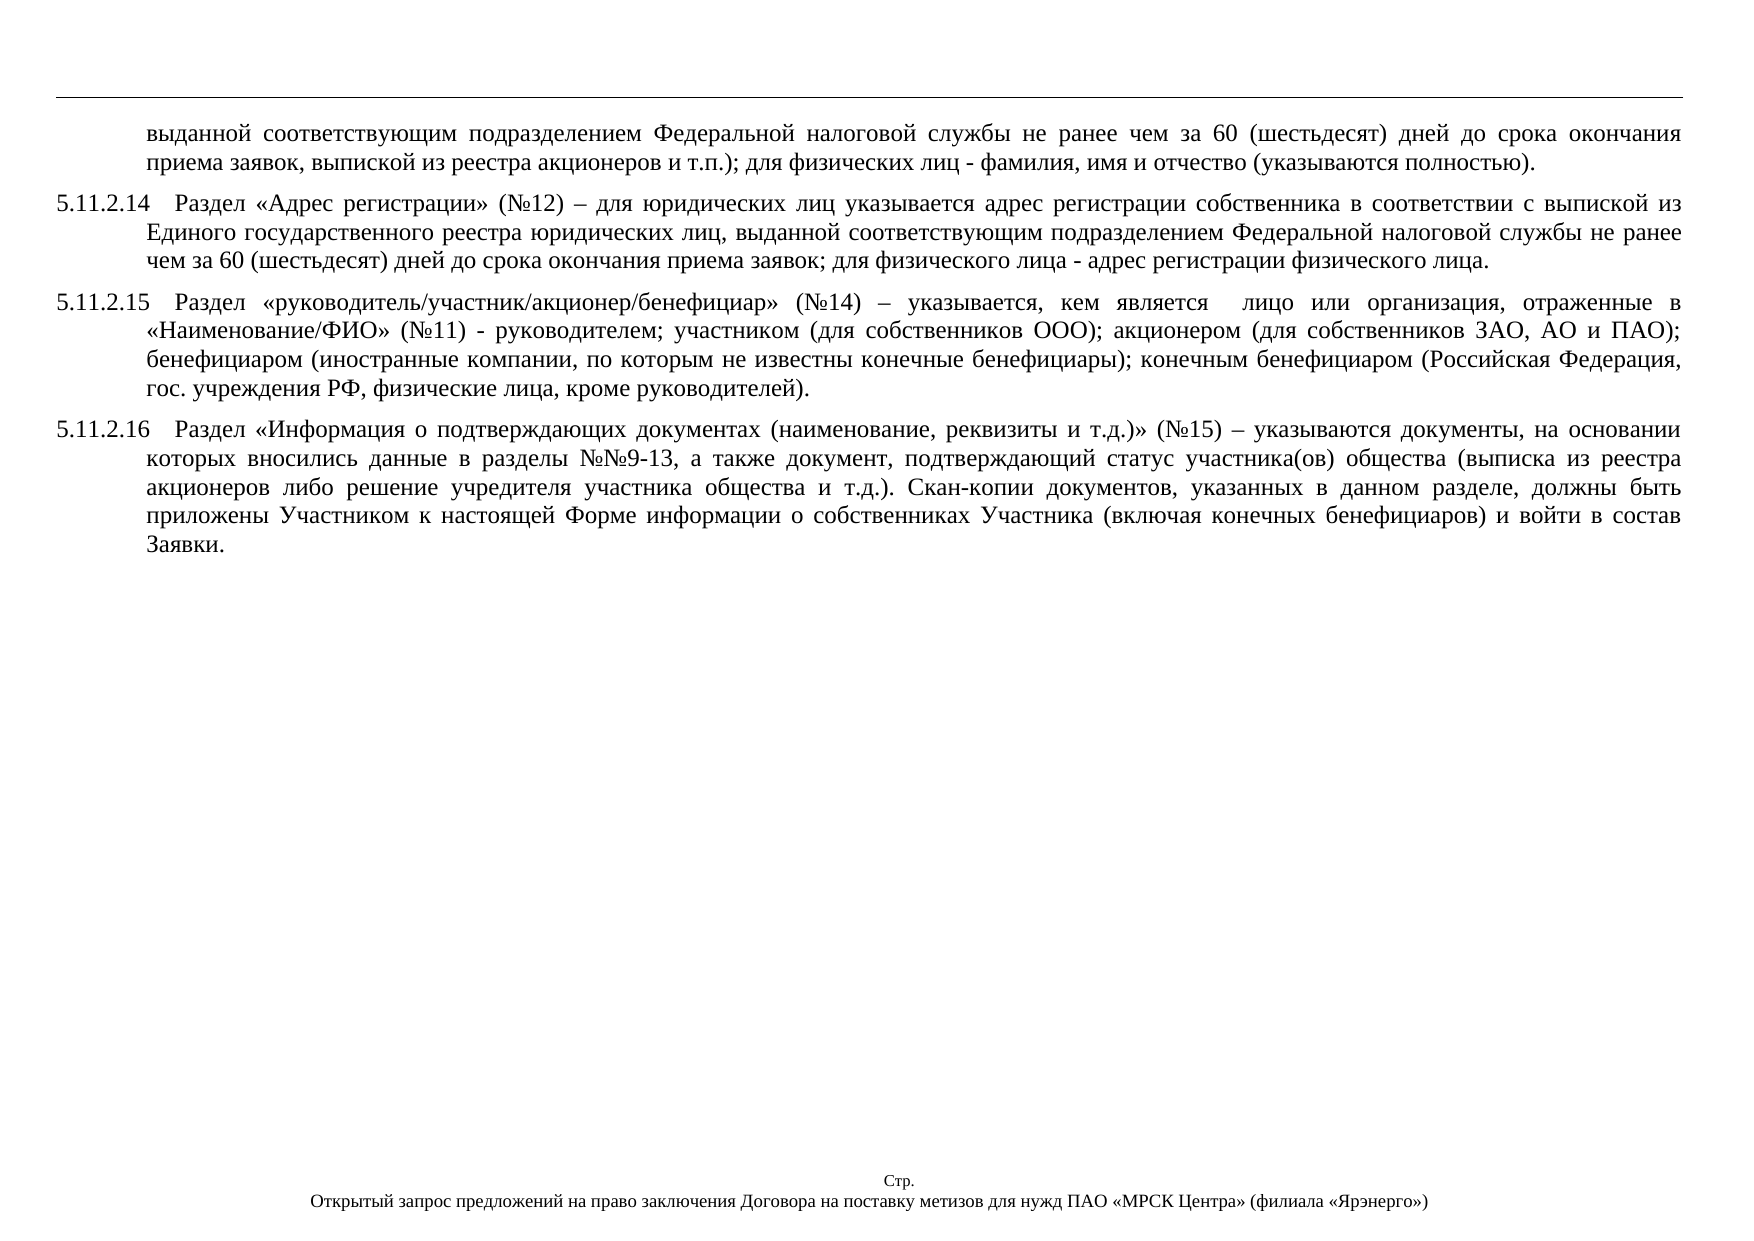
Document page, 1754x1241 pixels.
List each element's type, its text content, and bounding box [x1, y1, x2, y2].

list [56, 118, 1683, 176]
list Раздел «Адрес регистрации» (№12) – для юридических лиц указывается адрес регистрации собственника в соответствии с выпиской из Единого государственного реестра юридических лиц, выданной соответствующим подразделением Федеральной налоговой службы не ранее чем за 60 (шестьдесят) дней до срока окончания приема заявок; для физического лица - адрес регистрации физического лица. [56, 188, 1683, 274]
list Раздел «Информация о подтверждающих документах (наименование, реквизиты и т.д.)» (№15) – указываются документы, на основании которых вносились данные в разделы №№9-13, а также документ, подтверждающий статус участника(ов) общества (выписка из реестра акционеров либо решение учредителя участника общества и т.д.). Скан-копии документов, указанных в данном разделе, должны быть приложены Участником к настоящей Форме информации о собственниках Участника (включая конечных бенефициаров) и войти в состав Заявки. [56, 414, 1683, 558]
list Раздел «руководитель/участник/акционер/бенефициар» (№14) – указывается, кем является лицо или организация, отраженные в «Наименование/ФИО» (№11) - руководителем; участником (для собственников ООО); акционером (для собственников ЗАО, АО и ПАО); бенефициаром (иностранные компании, по которым не известны конечные бенефициары); конечным бенефициаром (Российская Федерация, гос. учреждения РФ, физические лица, кроме руководителей). [56, 287, 1683, 402]
